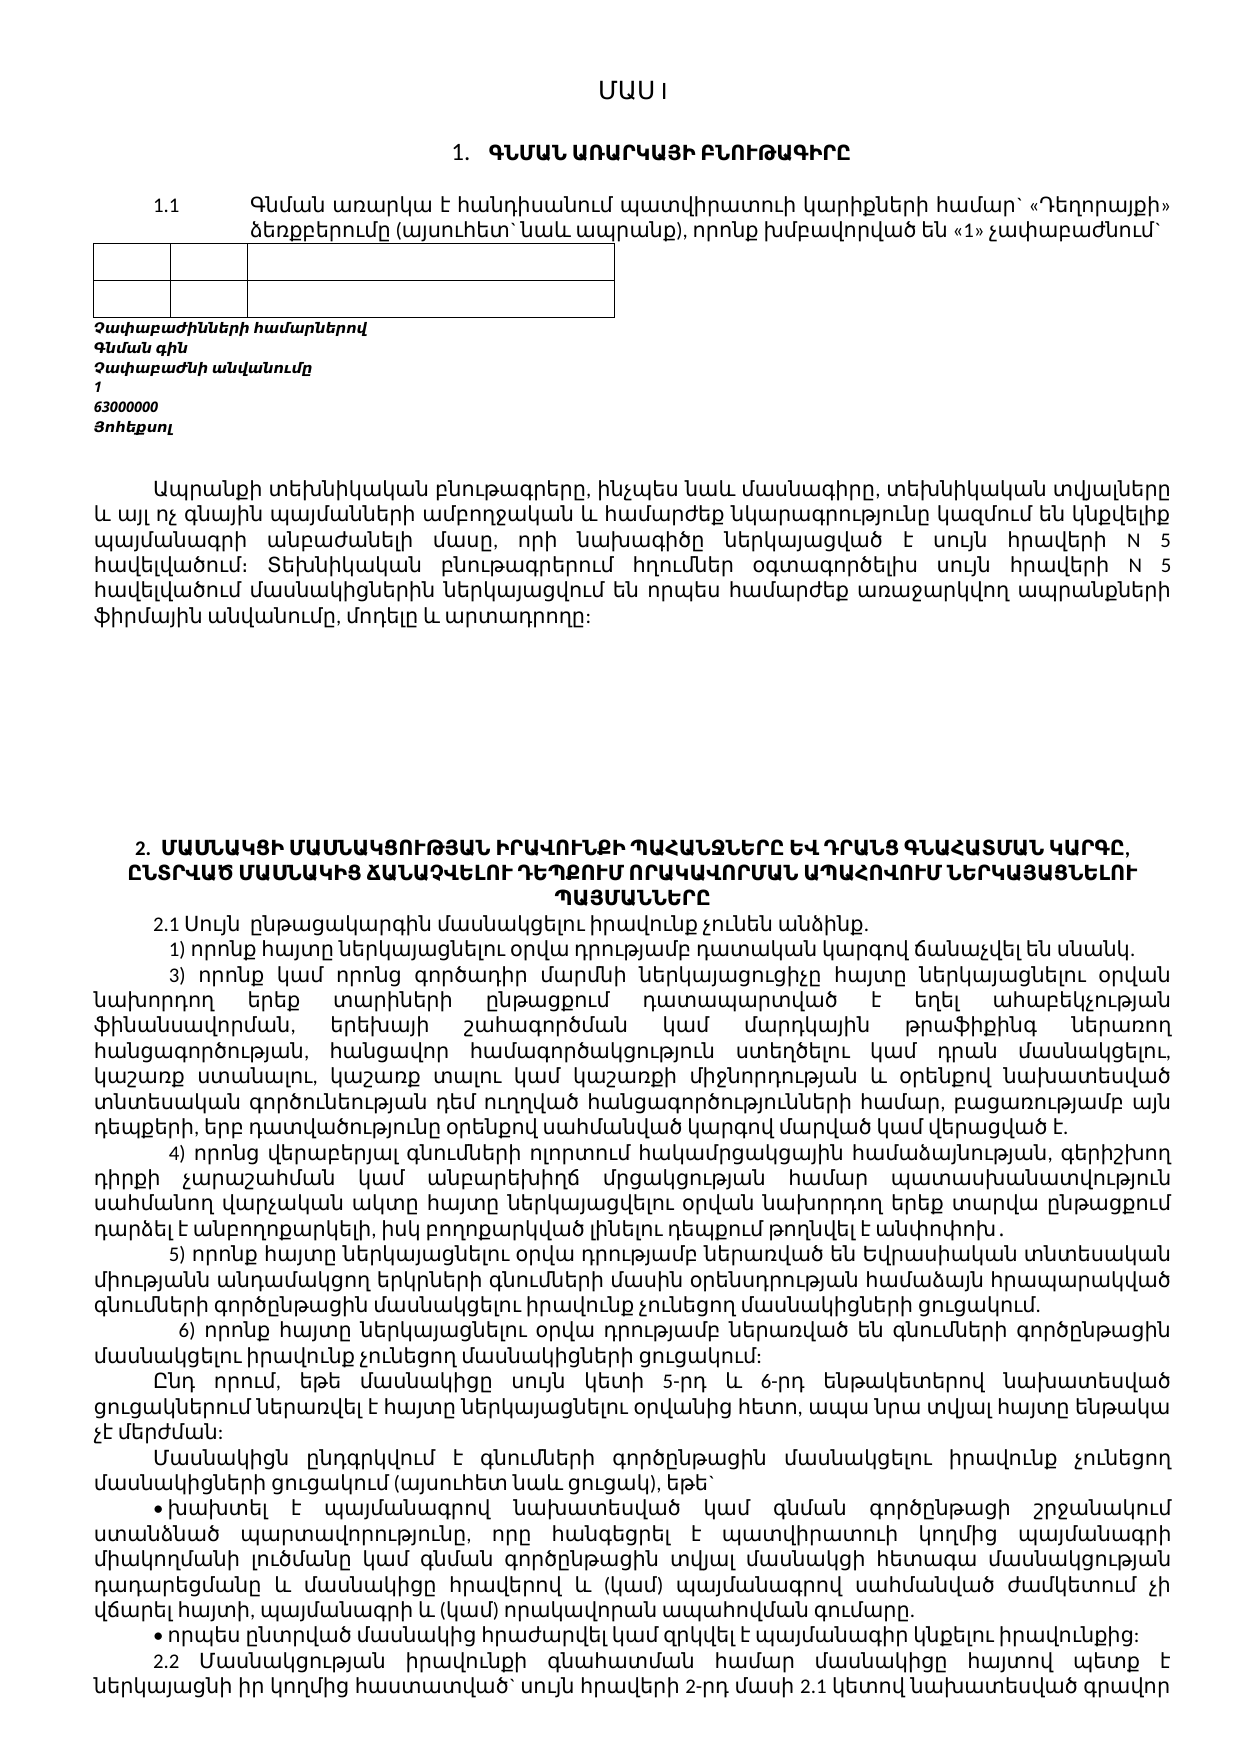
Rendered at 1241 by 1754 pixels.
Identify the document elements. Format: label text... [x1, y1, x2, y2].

text • խախտել է պայմանագրով նախատեսված կամ գնման գործընթացի շրջանակում ստանձնած պարտավորությունը, որը հանգեցրել է պատվիրատուի կողմից պայմանագրի միակողմանի լուծմանը կամ գնման գործընթացին տվյալ մասնակցի հետագա մասնակցության դադարեցմանը և մասնակիցը հրավերով և (կամ) պայմանագրով սահմանված ժամկետում չի վճարել հայտի, պայմանագրի և (կամ) որակավորան ապահովման գումարը. [94, 1496, 1171, 1623]
text Ապրանքի տեխնիկական բնութագրերը, ինչպես նաև մասնագիրը, տեխնիկական տվյալները և այլ ոչ գնային պայմանների ամբողջական և համարժեք նկարագրությունը կազմում են կնքվելիք պայմանագրի անբաժանելի մասը, որի նախագիծը ներկայացված է սույն հրավերի N 5 հավելվածում։ Տեխնիկական բնութագրերում հղումներ օգտագործելիս սույն հրավերի N 5 հավելվածում մասնակիցներին ներկայացվում են որպես համարժեք առաջարկվող ապրանքների ֆիրմային անվանումը, մոդելը և արտադրողը: [94, 476, 1171, 628]
text 2. ՄԱՍՆԱԿՑԻ ՄԱՍՆԱԿՑՈՒԹՅԱՆ ԻՐԱՎՈՒՆՔԻ ՊԱՀԱՆՋՆԵՐԸ ԵՎ ԴՐԱՆՑ ԳՆԱՀԱՏՄԱՆ ԿԱՐԳԸ, ԸՆՏՐՎԱԾ ՄԱՍՆԱԿԻՑ ՃԱՆԱՉՎԵԼՈՒ ԴԵՊՔՈՒՄ ՈՐԱԿԱՎՈՐՄԱՆ ԱՊԱՀՈՎՈՒՄ ՆԵՐԿԱՅԱՑՆԵԼՈՒ ՊԱՅՄԱՆՆԵՐԸ [94, 835, 1171, 911]
text 4) որոնց վերաբերյալ գնումների ոլորտում հակամրցակցային համաձայնության, գերիշխող դիրքի չարաշահման կամ անբարեխիղճ մրցակցության համար պատասխանատվություն սահմանող վարչական ակտը հայտը ներկայացվելու օրվան նախորդող երեք տարվա ընթացքում դարձել է անբողոքարկելի, իսկ բողոքարկված լինելու դեպքում թողնվել է անփոփոխ․ [94, 1140, 1171, 1241]
text 2.1 Սույն ընթացակարգին մասնակցելու իրավունք չունեն անձինք. [94, 911, 1171, 936]
text 3) որոնք կամ որոնց գործադիր մարմնի ներկայացուցիչը հայտը ներկայացնելու օրվան նախորդող երեք տարիների ընթացքում դատապարտված է եղել ահաբեկչության ֆինանսավորման, երեխայի շահագործման կամ մարդկային թրաֆիքինգ ներառող հանցագործության, հանցավոր համագործակցություն ստեղծելու կամ դրան մասնակցելու, կաշառք ստանալու, կաշառք տալու կամ կաշառքի միջնորդության և օրենքով նախատեսված տնտեսական գործունեության դեմ ուղղված հանցագործությունների համար, բացառությամբ այն դեպքերի, երբ դատվածությունը օրենքով սահմանված կարգով մարված կամ վերացված է. [94, 962, 1171, 1140]
text • որպես ընտրված մասնակից հրաժարվել կամ զրկվել է պայմանագիր կնքելու իրավունքից: [94, 1623, 1171, 1648]
list ԳՆՄԱՆ ԱՌԱՐԿԱՅԻ ԲՆՈՒԹԱԳԻՐԸ [131, 136, 1171, 167]
text 5) որոնք հայտը ներկայացնելու օրվա դրությամբ ներառված են Եվրասիական տնտեսական միությանն անդամակցող երկրների գնումների մասին օրենսդրության համաձայն հրապարակված գնումների գործընթացին մասնակցելու իրավունք չունեցող մասնակիցների ցուցակում. [94, 1241, 1171, 1318]
text Ընդ որում, եթե մասնակիցը սույն կետի 5-րդ և 6-րդ ենթակետերով նախատեսված ցուցակներում ներառվել է հայտը ներկայացնելու օրվանից հետո, ապա նրա տվյալ հայտը ենթակա չէ մերժման: [94, 1368, 1171, 1445]
subtitle Գնման առարկա է հանդիսանում պատվիրատուի կարիքների համար` «Դեղորայքի» ձեռքբերումը (այսուհետ` նաև ապրանք), որոնք խմբավորված են «1» չափաբաժնում` [153, 192, 1171, 243]
text 1) որոնք հայտը ներկայացնելու օրվա դրությամբ դատական կարգով ճանաչվել են սնանկ. [94, 936, 1171, 962]
text 6) որոնք հայտը ներկայացնելու օրվա դրությամբ ներառված են գնումների գործընթացին մասնակցելու իրավունք չունեցող մասնակիցների ցուցակում: [94, 1318, 1171, 1368]
text ՄԱՍ I [94, 75, 1171, 106]
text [94, 1648, 1171, 1699]
text Մասնակիցն ընդգրկվում է գնումների գործընթացին մասնակցելու իրավունք չունեցող մասնակիցների ցուցակում (այսուհետ նաև ցուցակ), եթե` [94, 1445, 1171, 1496]
